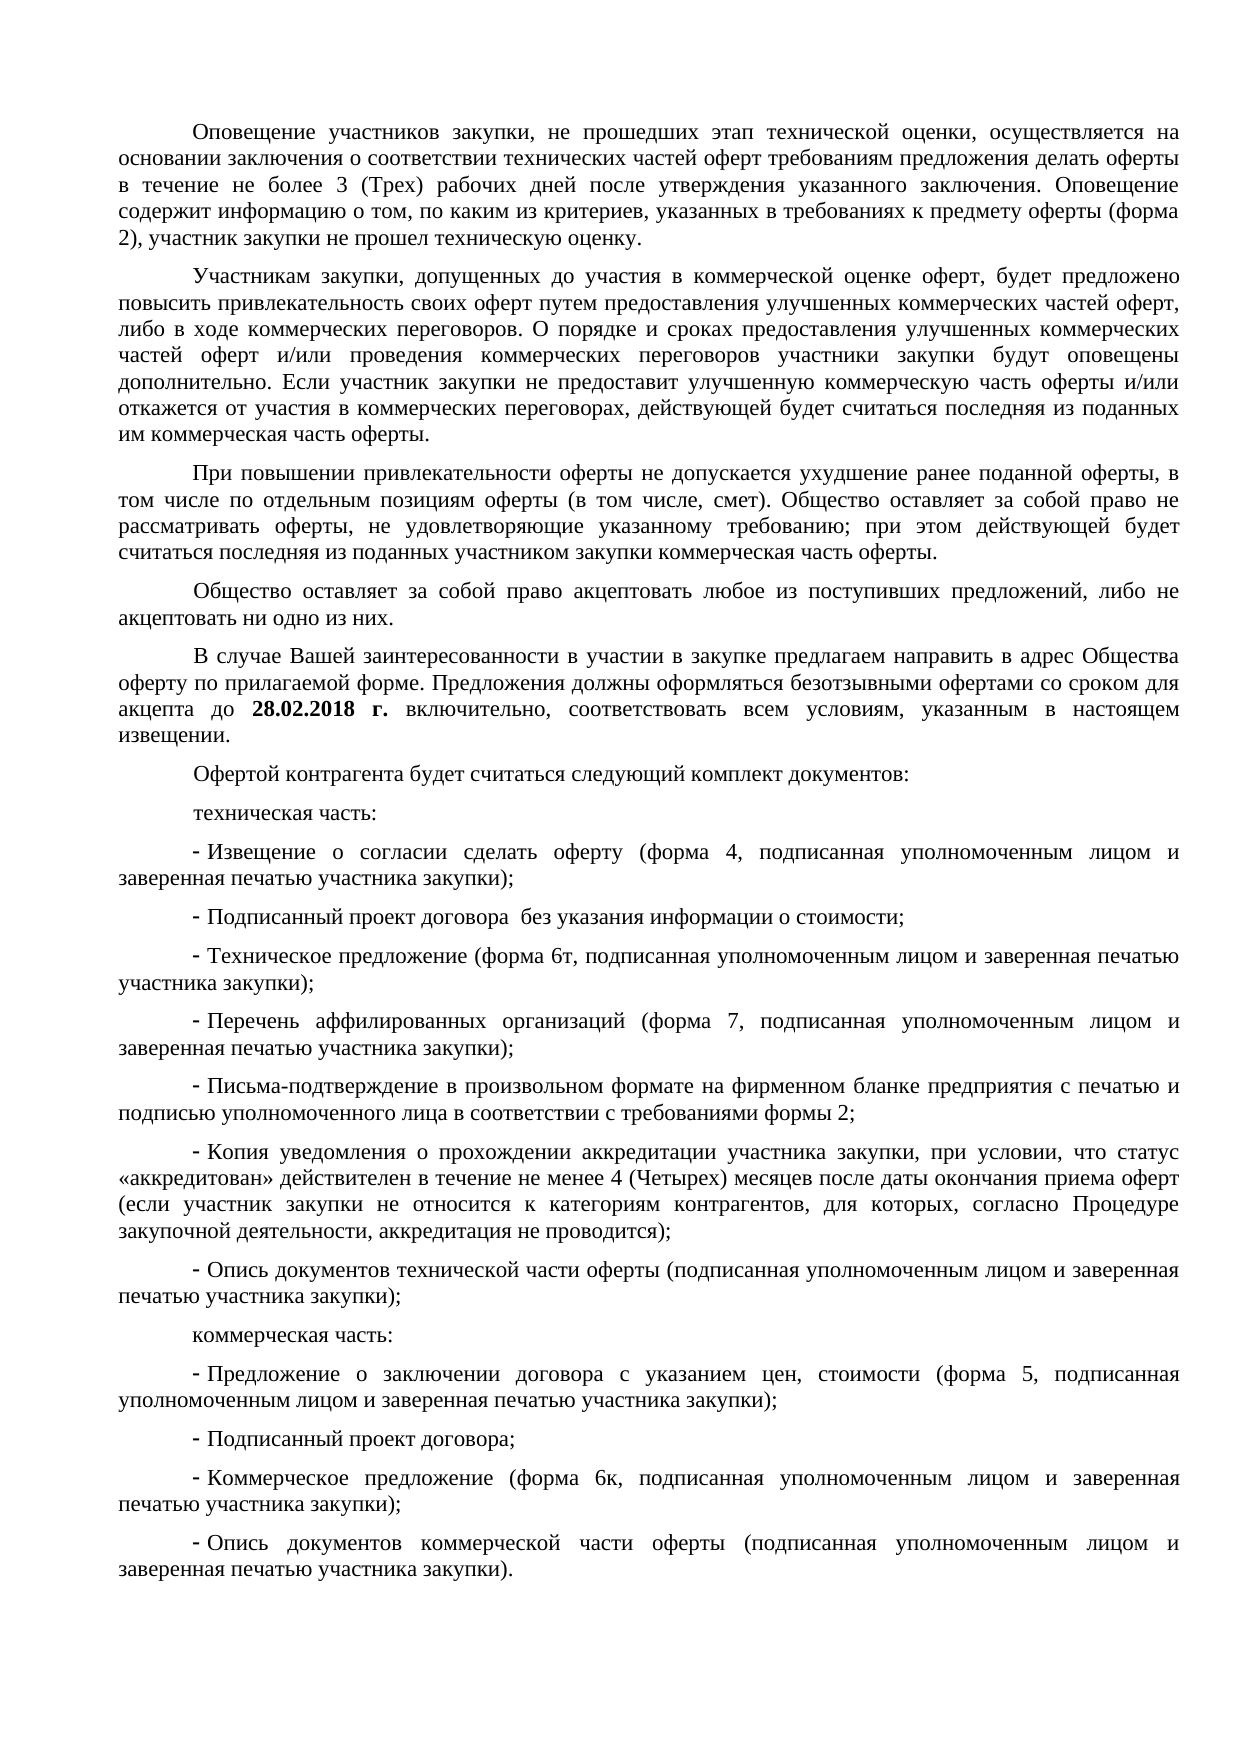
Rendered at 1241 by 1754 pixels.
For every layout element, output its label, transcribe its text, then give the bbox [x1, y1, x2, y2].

text коммерческая часть: [118, 1321, 1181, 1347]
list Оповещение участников закупки, не прошедших этап технической оценки, осуществляется на основании заключения о соответствии технических частей оферт требованиям предложения делать оферты в течение не более 3 (Трех) рабочих дней после утверждения указанного заключения. Оповещение содержит информацию о том, по каким из критериев, указанных в требованиях к предмету оферты (форма 2), участник закупки не прошел техническую оценку. [118, 118, 1181, 250]
list Письма-подтверждение в произвольном формате на фирменном бланке предприятия с печатью и подписью уполномоченного лица в соответствии с требованиями формы 2; [118, 1073, 1181, 1125]
list Опись документов технической части оферты (подписанная уполномоченным лицом и заверенная печатью участника закупки); [118, 1256, 1181, 1308]
list Опись документов коммерческой части оферты (подписанная уполномоченным лицом и заверенная печатью участника закупки). [118, 1529, 1181, 1582]
list Участникам закупки, допущенных до участия в коммерческой оценке оферт, будет предложено повысить привлекательность своих оферт путем предоставления улучшенных коммерческих частей оферт, либо в ходе коммерческих переговоров. О порядке и сроках предоставления улучшенных коммерческих частей оферт и/или проведения коммерческих переговоров участники закупки будут оповещены дополнительно. Если участник закупки не предоставит улучшенную коммерческую часть оферты и/или откажется от участия в коммерческих переговорах, действующей будет считаться последняя из поданных им коммерческая часть оферты. [118, 262, 1181, 447]
list При повышении привлекательности оферты не допускается ухудшение ранее поданной оферты, в том числе по отдельным позициям оферты (в том числе, смет). Общество оставляет за собой право не рассматривать оферты, не удовлетворяющие указанному требованию; при этом действующей будет считаться последняя из поданных участником закупки коммерческая часть оферты. [118, 459, 1181, 565]
text В случае Вашей заинтересованности в участии в закупке предлагаем направить в адрес Общества оферту по прилагаемой форме. Предложения должны оформляться безотзывными офертами со сроком для акцепта до 28.02.2018 г. включительно, соответствовать всем условиям, указанным в настоящем извещении. [118, 642, 1181, 748]
list Коммерческое предложение (форма 6к, подписанная уполномоченным лицом и заверенная печатью участника закупки); [118, 1464, 1181, 1517]
list Подписанный проект договора; [118, 1425, 1181, 1451]
list Техническое предложение (форма 6т, подписанная уполномоченным лицом и заверенная печатью участника закупки); [118, 942, 1181, 995]
text Общество оставляет за собой право акцептовать любое из поступивших предложений, либо не акцептовать ни одно из них. [118, 577, 1181, 630]
list Предложение о заключении договора с указанием цен, стоимости (форма 5, подписанная уполномоченным лицом и заверенная печатью участника закупки); [118, 1360, 1181, 1412]
list Перечень аффилированных организаций (форма 7, подписанная уполномоченным лицом и заверенная печатью участника закупки); [118, 1007, 1181, 1060]
list Копия уведомления о прохождении аккредитации участника закупки, при условии, что статус «аккредитован» действителен в течение не менее 4 (Четырех) месяцев после даты окончания приема оферт (если участник закупки не относится к категориям контрагентов, для которых, согласно Процедуре закупочной деятельности, аккредитация не проводится); [118, 1138, 1181, 1243]
text техническая часть: [118, 799, 1181, 826]
text Офертой контрагента будет считаться следующий комплект документов: [118, 760, 1181, 787]
list Подписанный проект договора без указания информации о стоимости; [118, 903, 1181, 930]
list Извещение о согласии сделать оферту (форма 4, подписанная уполномоченным лицом и заверенная печатью участника закупки); [118, 838, 1181, 891]
